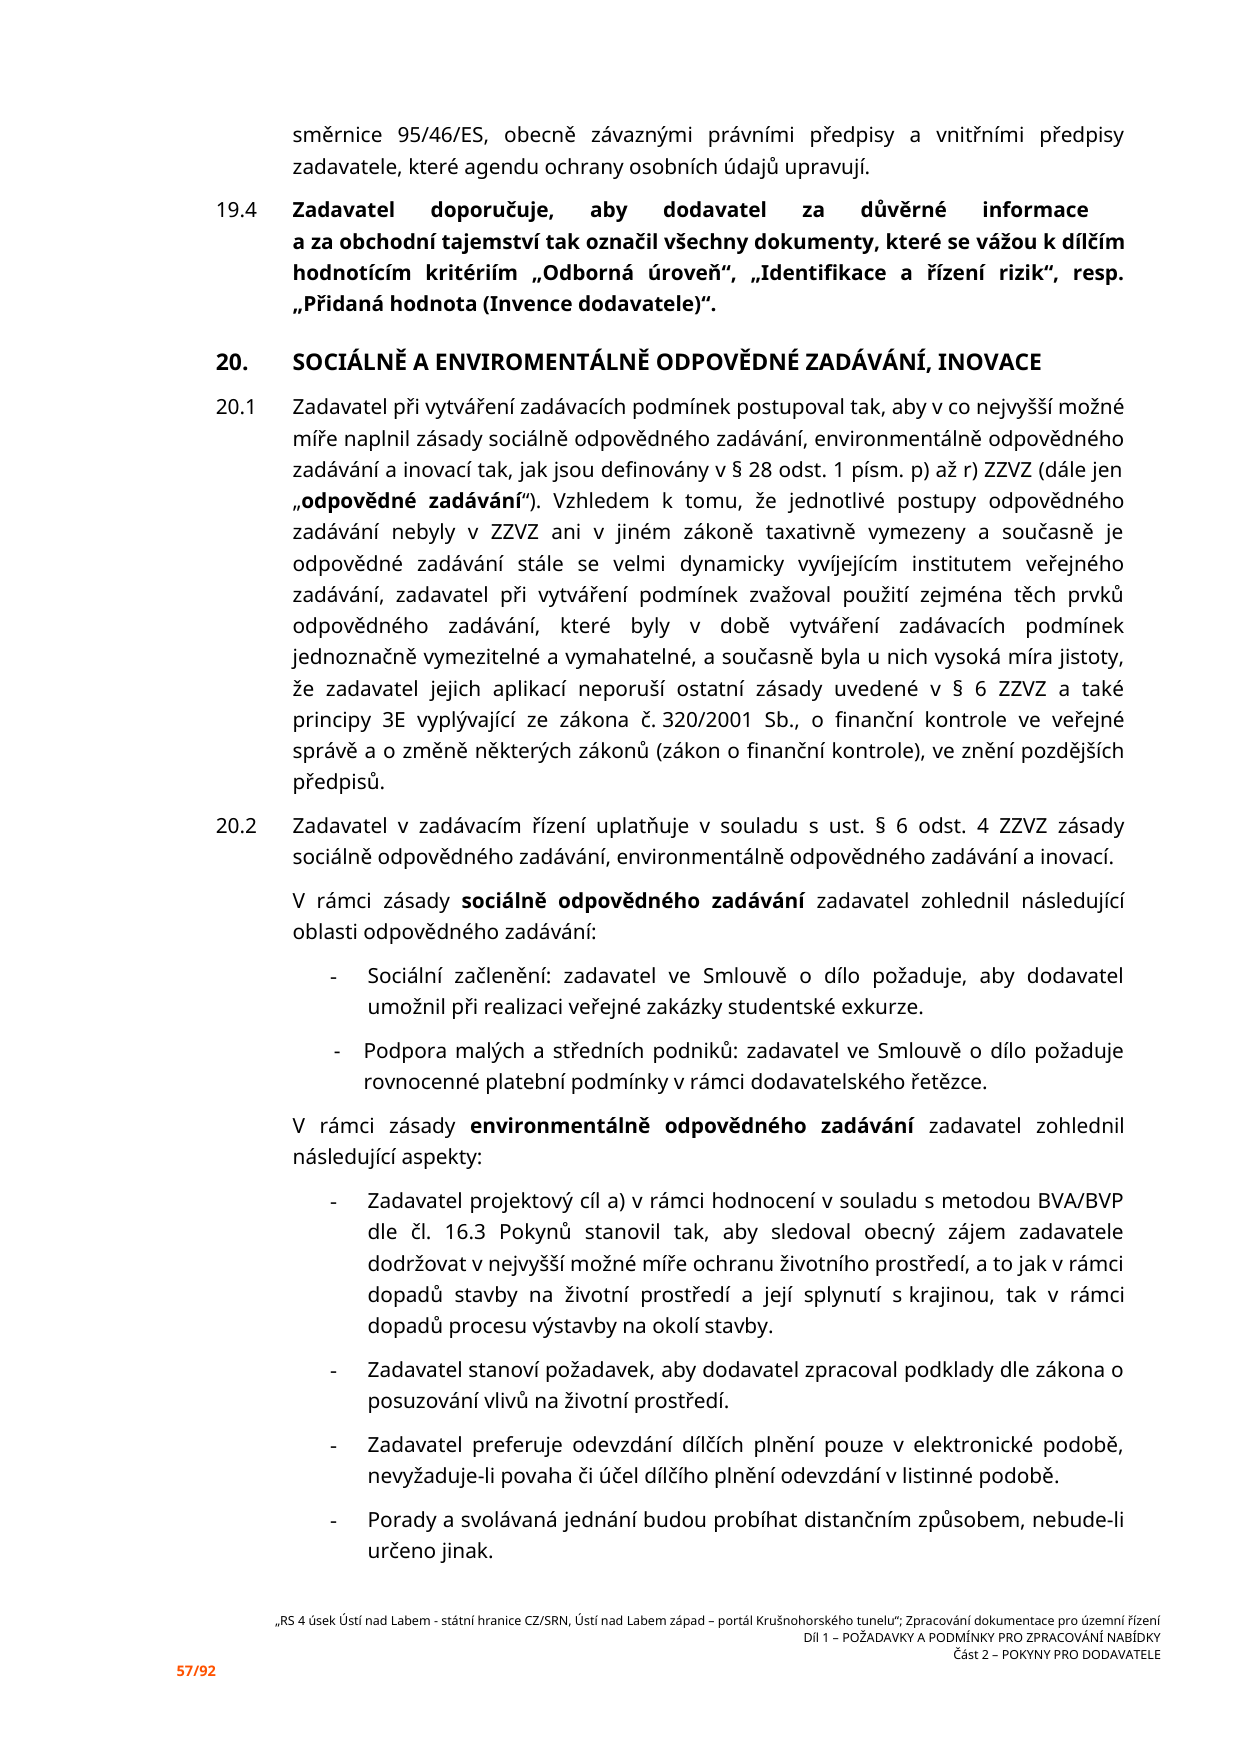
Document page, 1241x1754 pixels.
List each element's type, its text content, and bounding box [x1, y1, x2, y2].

list V rámci zásady sociálně odpovědného zadávání zadavatel zohlednil následující oblasti odpovědného zadávání: [292, 886, 1125, 946]
text SOCIÁLNĚ A ENVIROMENTÁLNĚ ODPOVĚDNÉ ZADÁVÁNÍ, INOVACE [216, 346, 1125, 377]
text Zadavatel doporučuje, aby dodavatel za důvěrné informace a za obchodní tajemství tak označil všechny dokumenty, které se vážou k dílčím hodnotícím kritériím „Odborná úroveň“, „Identifikace a řízení rizik“, resp. „Přidaná hodnota (Invence dodavatele)“. [216, 196, 1125, 318]
list Zadavatel stanoví požadavek, aby dodavatel zpracoval podklady dle zákona o posuzování vlivů na životní prostředí. [330, 1355, 1125, 1415]
list Zadavatel preferuje odevzdání dílčích plnění pouze v elektronické podobě, nevyžaduje-li povaha či účel dílčího plnění odevzdání v listinné podobě. [330, 1430, 1125, 1490]
list Porady a svolávaná jednání budou probíhat distančním způsobem, nebude-li určeno jinak. [330, 1505, 1125, 1565]
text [216, 121, 1125, 180]
list Zadavatel projektový cíl a) v rámci hodnocení v souladu s metodou BVA/BVP dle čl. 16.3 Pokynů stanovil tak, aby sledoval obecný zájem zadavatele dodržovat v nejvyšší možné míře ochranu životního prostředí, a to jak v rámci dopadů stavby na životní prostředí a její splynutí s krajinou, tak v rámci dopadů procesu výstavby na okolí stavby. [330, 1186, 1125, 1340]
list V rámci zásady environmentálně odpovědného zadávání zadavatel zohlednil následující aspekty: [292, 1111, 1125, 1171]
list - Podpora malých a středních podniků: zadavatel ve Smlouvě o dílo požaduje rovnocenné platební podmínky v rámci dodavatelského řetězce. [334, 1036, 1125, 1096]
list Sociální začlenění: zadavatel ve Smlouvě o dílo požaduje, aby dodavatel umožnil při realizaci veřejné zakázky studentské exkurze. [330, 961, 1125, 1021]
text Zadavatel při vytváření zadávacích podmínek postupoval tak, aby v co nejvyšší možné míře naplnil zásady sociálně odpovědného zadávání, environmentálně odpovědného zadávání a inovací tak, jak jsou definovány v § 28 odst. 1 písm. p) až r) ZZVZ (dále jen „odpovědné zadávání“). Vzhledem k tomu, že jednotlivé postupy odpovědného zadávání nebyly v ZZVZ ani v jiném zákoně taxativně vymezeny a současně je odpovědné zadávání stále se velmi dynamicky vyvíjejícím institutem veřejného zadávání, zadavatel při vytváření podmínek zvažoval použití zejména těch prvků odpovědného zadávání, které byly v době vytváření zadávacích podmínek jednoznačně vymezitelné a vymahatelné, a současně byla u nich vysoká míra jistoty, že zadavatel jejich aplikací neporuší ostatní zásady uvedené v § 6 ZZVZ a také principy 3E vyplývající ze zákona č. 320/2001 Sb., o finanční kontrole ve veřejné správě a o změně některých zákonů (zákon o finanční kontrole), ve znění pozdějších předpisů. [216, 392, 1125, 796]
text Zadavatel v zadávacím řízení uplatňuje v souladu s ust. § 6 odst. 4 ZZVZ zásady sociálně odpovědného zadávání, environmentálně odpovědného zadávání a inovací. [216, 811, 1125, 871]
